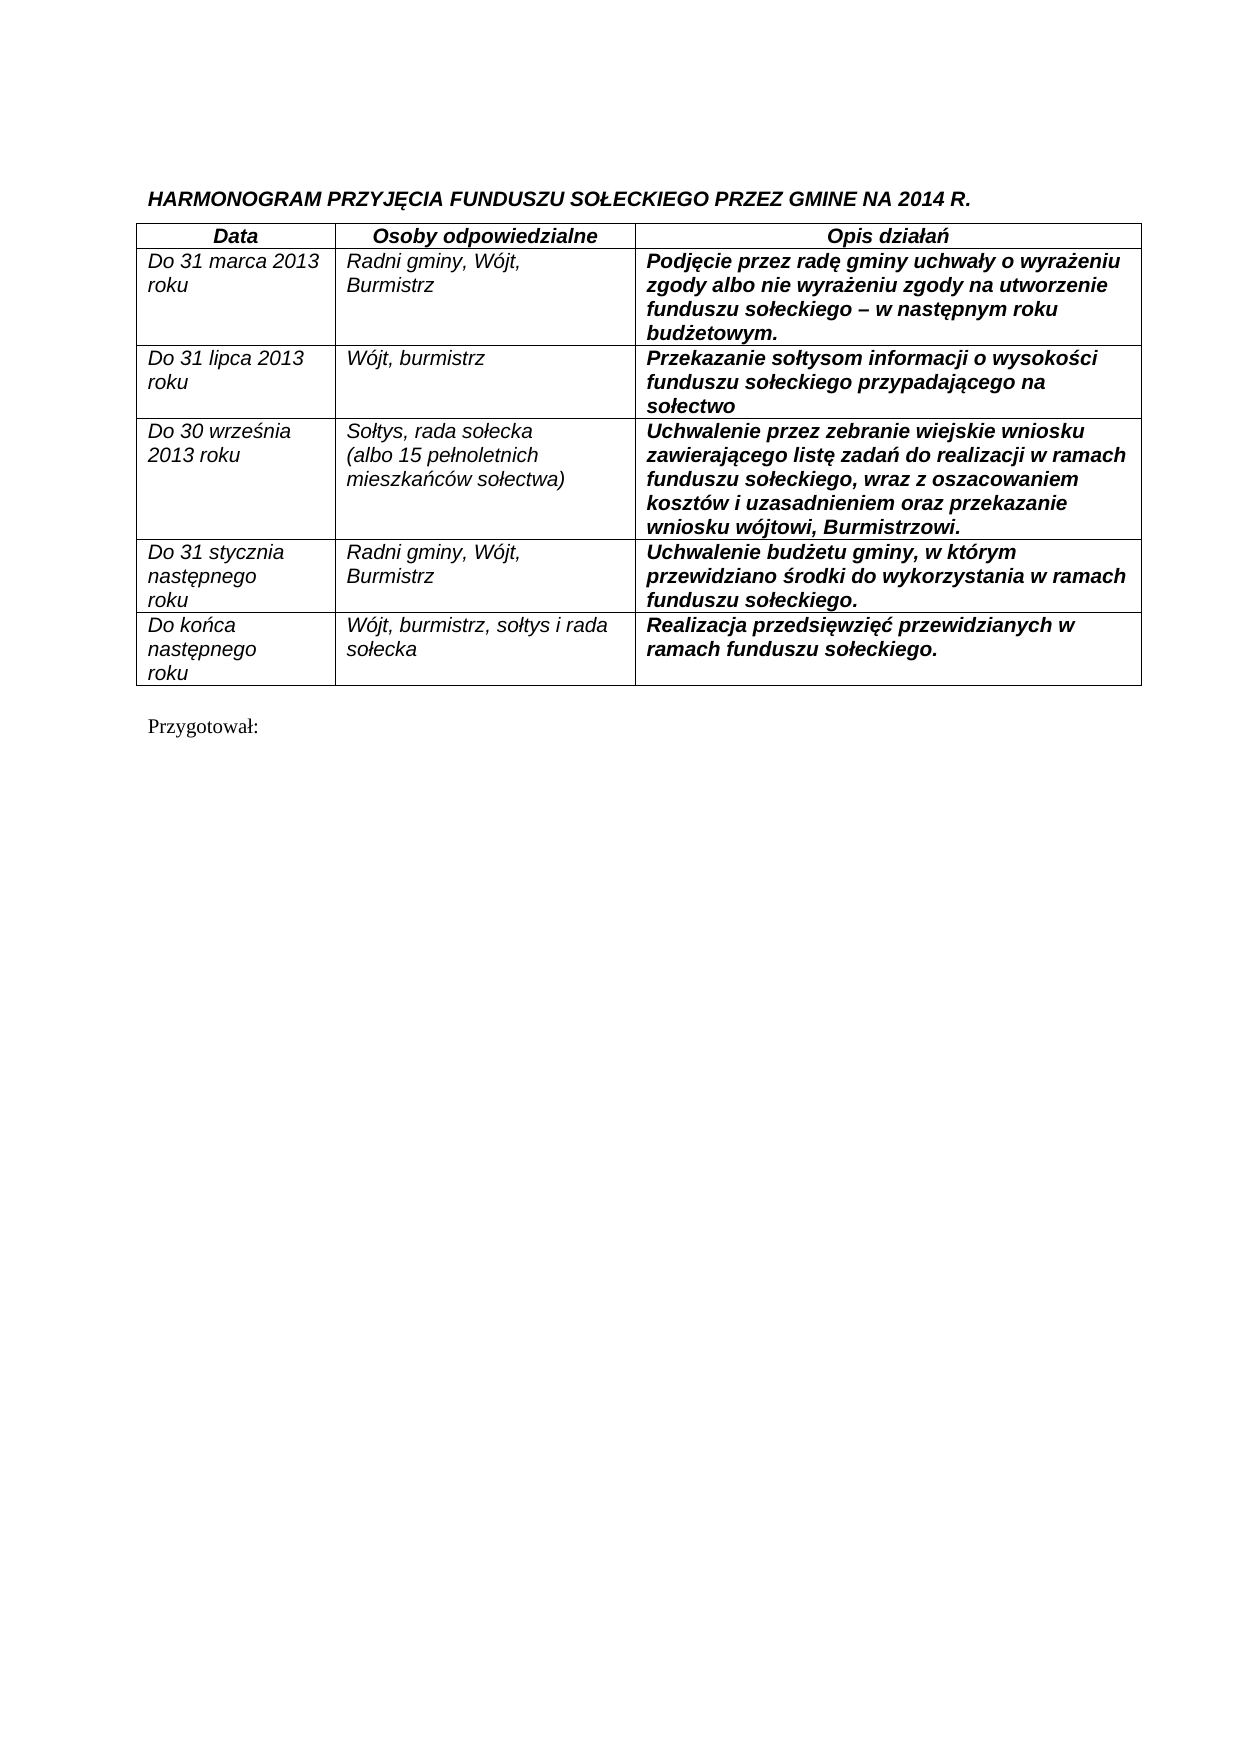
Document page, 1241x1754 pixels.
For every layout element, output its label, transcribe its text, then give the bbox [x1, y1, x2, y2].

table_cell Do 31 lipca 2013 roku [137, 346, 335, 418]
text Przygotował: [148, 714, 1093, 738]
table_cell Uchwalenie przez zebranie wiejskie wniosku zawierającego listę zadań do realizacji w ramach funduszu sołeckiego, wraz z oszacowaniem kosztów i uzasadnieniem oraz przekazanie wniosku wójtowi, Burmistrzowi. [636, 419, 1141, 539]
table_cell Do 31 marca 2013 roku [137, 249, 335, 345]
table_cell Do końca następnego roku [137, 613, 335, 684]
table_cell Uchwalenie budżetu gminy, w którym przewidziano środki do wykorzystania w ramach funduszu sołeckiego. [636, 540, 1141, 612]
table_cell Radni gminy, Wójt, Burmistrz [336, 249, 635, 345]
table_cell Sołtys, rada sołecka (albo 15 pełnoletnich mieszkańców sołectwa) [336, 419, 635, 539]
table_header Osoby odpowiedzialne [336, 224, 635, 248]
text HARMONOGRAM PRZYJĘCIA FUNDUSZU SOŁECKIEGO PRZEZ GMINE NA 2014 R. [148, 187, 1093, 211]
table_header Opis działań [636, 224, 1141, 248]
table_cell Radni gminy, Wójt, Burmistrz [336, 540, 635, 612]
table_header Data [137, 224, 335, 248]
table_cell Do 31 stycznia następnego roku [137, 540, 335, 612]
table_cell Wójt, burmistrz [336, 346, 635, 418]
table_cell Podjęcie przez radę gminy uchwały o wyrażeniu zgody albo nie wyrażeniu zgody na utworzenie funduszu sołeckiego – w następnym roku budżetowym. [636, 249, 1141, 345]
table_cell Realizacja przedsięwzięć przewidzianych w ramach funduszu sołeckiego. [636, 613, 1141, 684]
table_cell Do 30 września 2013 roku [137, 419, 335, 539]
table_cell Przekazanie sołtysom informacji o wysokości funduszu sołeckiego przypadającego na sołectwo [636, 346, 1141, 418]
table_cell Wójt, burmistrz, sołtys i rada sołecka [336, 613, 635, 684]
